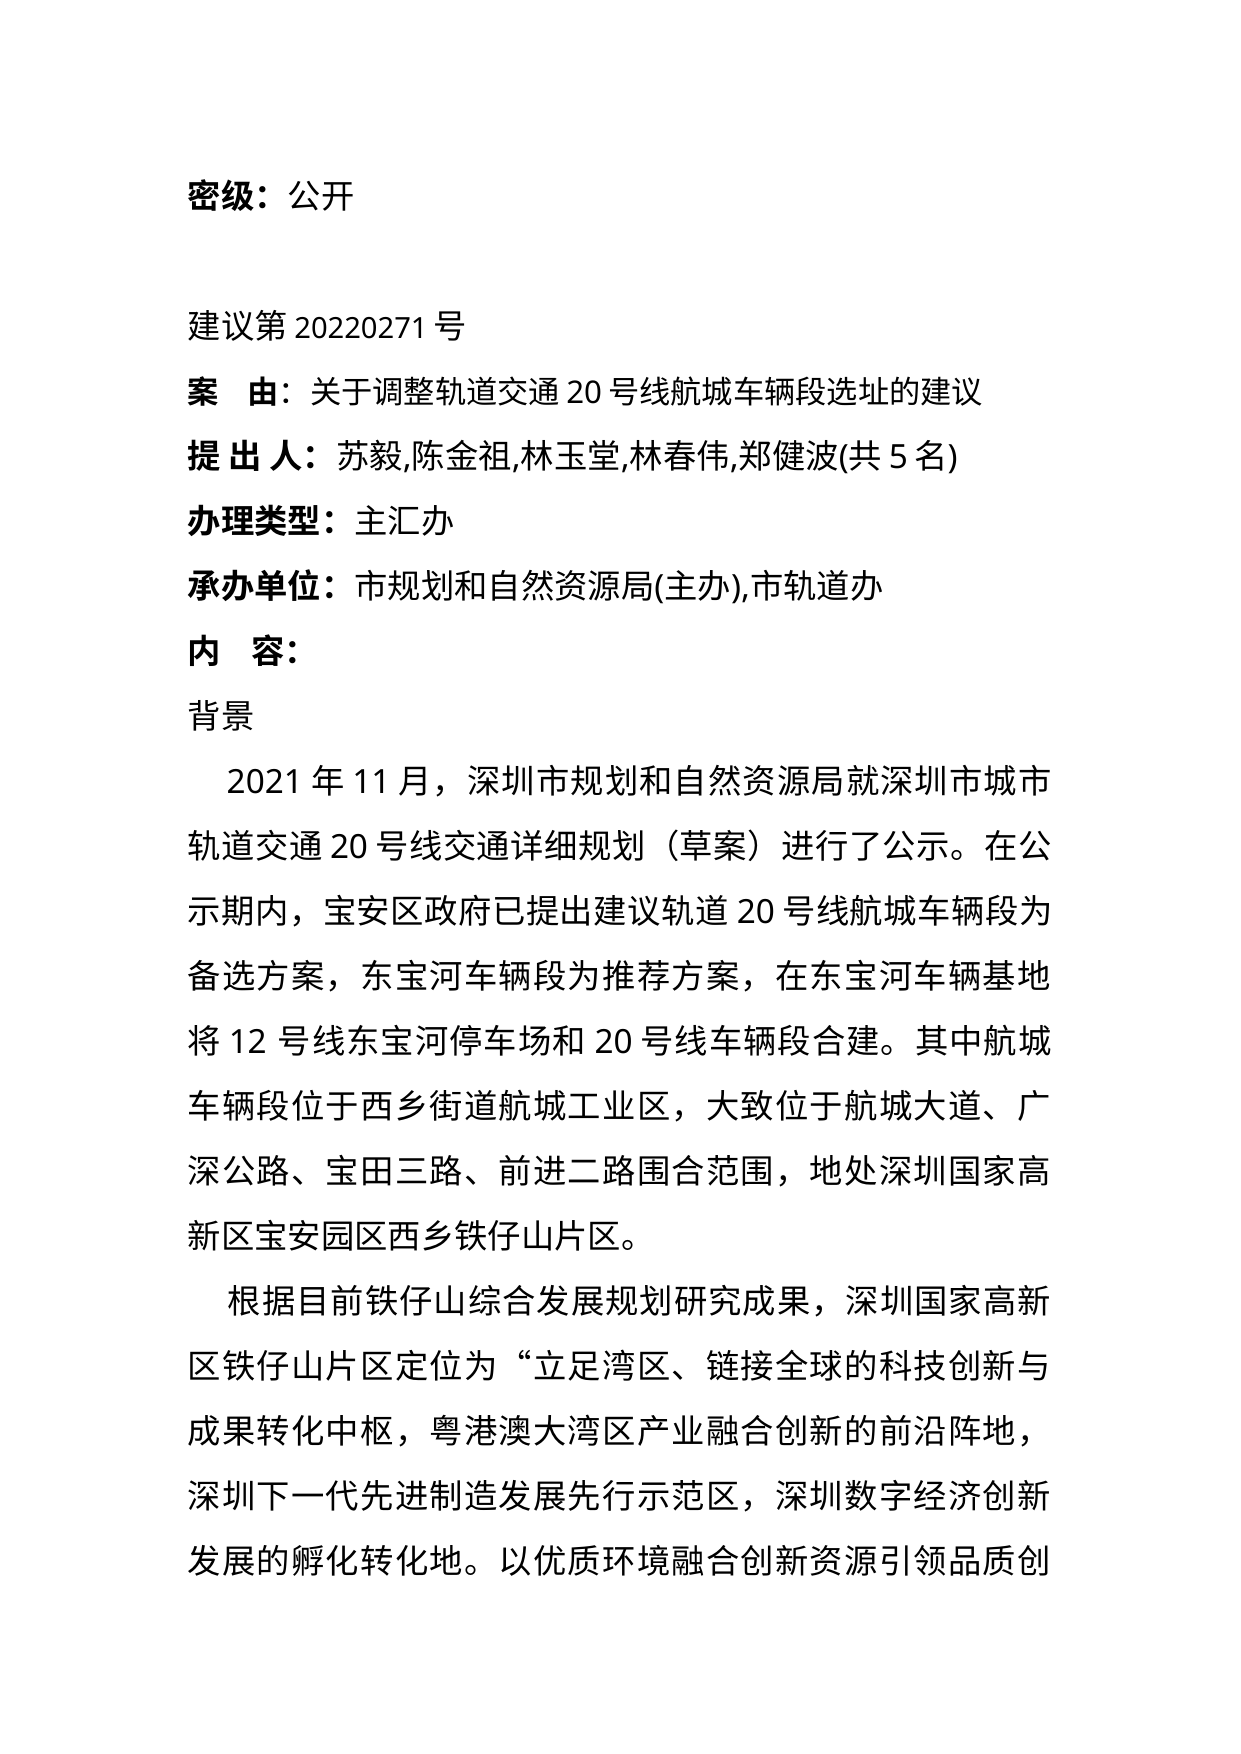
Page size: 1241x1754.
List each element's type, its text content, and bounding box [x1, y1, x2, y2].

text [187, 1267, 1053, 1592]
text 承办单位：市规划和自然资源局(主办),市轨道办 [187, 552, 1053, 617]
text 建议第20220271号 [187, 292, 1053, 357]
text 内 容： [187, 617, 1053, 682]
text 案 由：关于调整轨道交通20号线航城车辆段选址的建议 [187, 357, 1053, 422]
text 2021年11月，深圳市规划和自然资源局就深圳市城市轨道交通20号线交通详细规划（草案）进行了公示。在公示期内，宝安区政府已提出建议轨道20号线航城车辆段为备选方案，东宝河车辆段为推荐方案，在东宝河车辆基地将12 号线东宝河停车场和20号线车辆段合建。其中航城车辆段位于西乡街道航城工业区，大致位于航城大道、广深公路、宝田三路、前进二路围合范围，地处深圳国家高新区宝安园区西乡铁仔山片区。 [187, 747, 1053, 1267]
text 办理类型：主汇办 [187, 487, 1053, 552]
text 密级：公开 [187, 162, 1053, 227]
text 背景 [187, 682, 1053, 747]
text 提 出 人：苏毅,陈金祖,林玉堂,林春伟,郑健波(共5名) [187, 422, 1053, 487]
